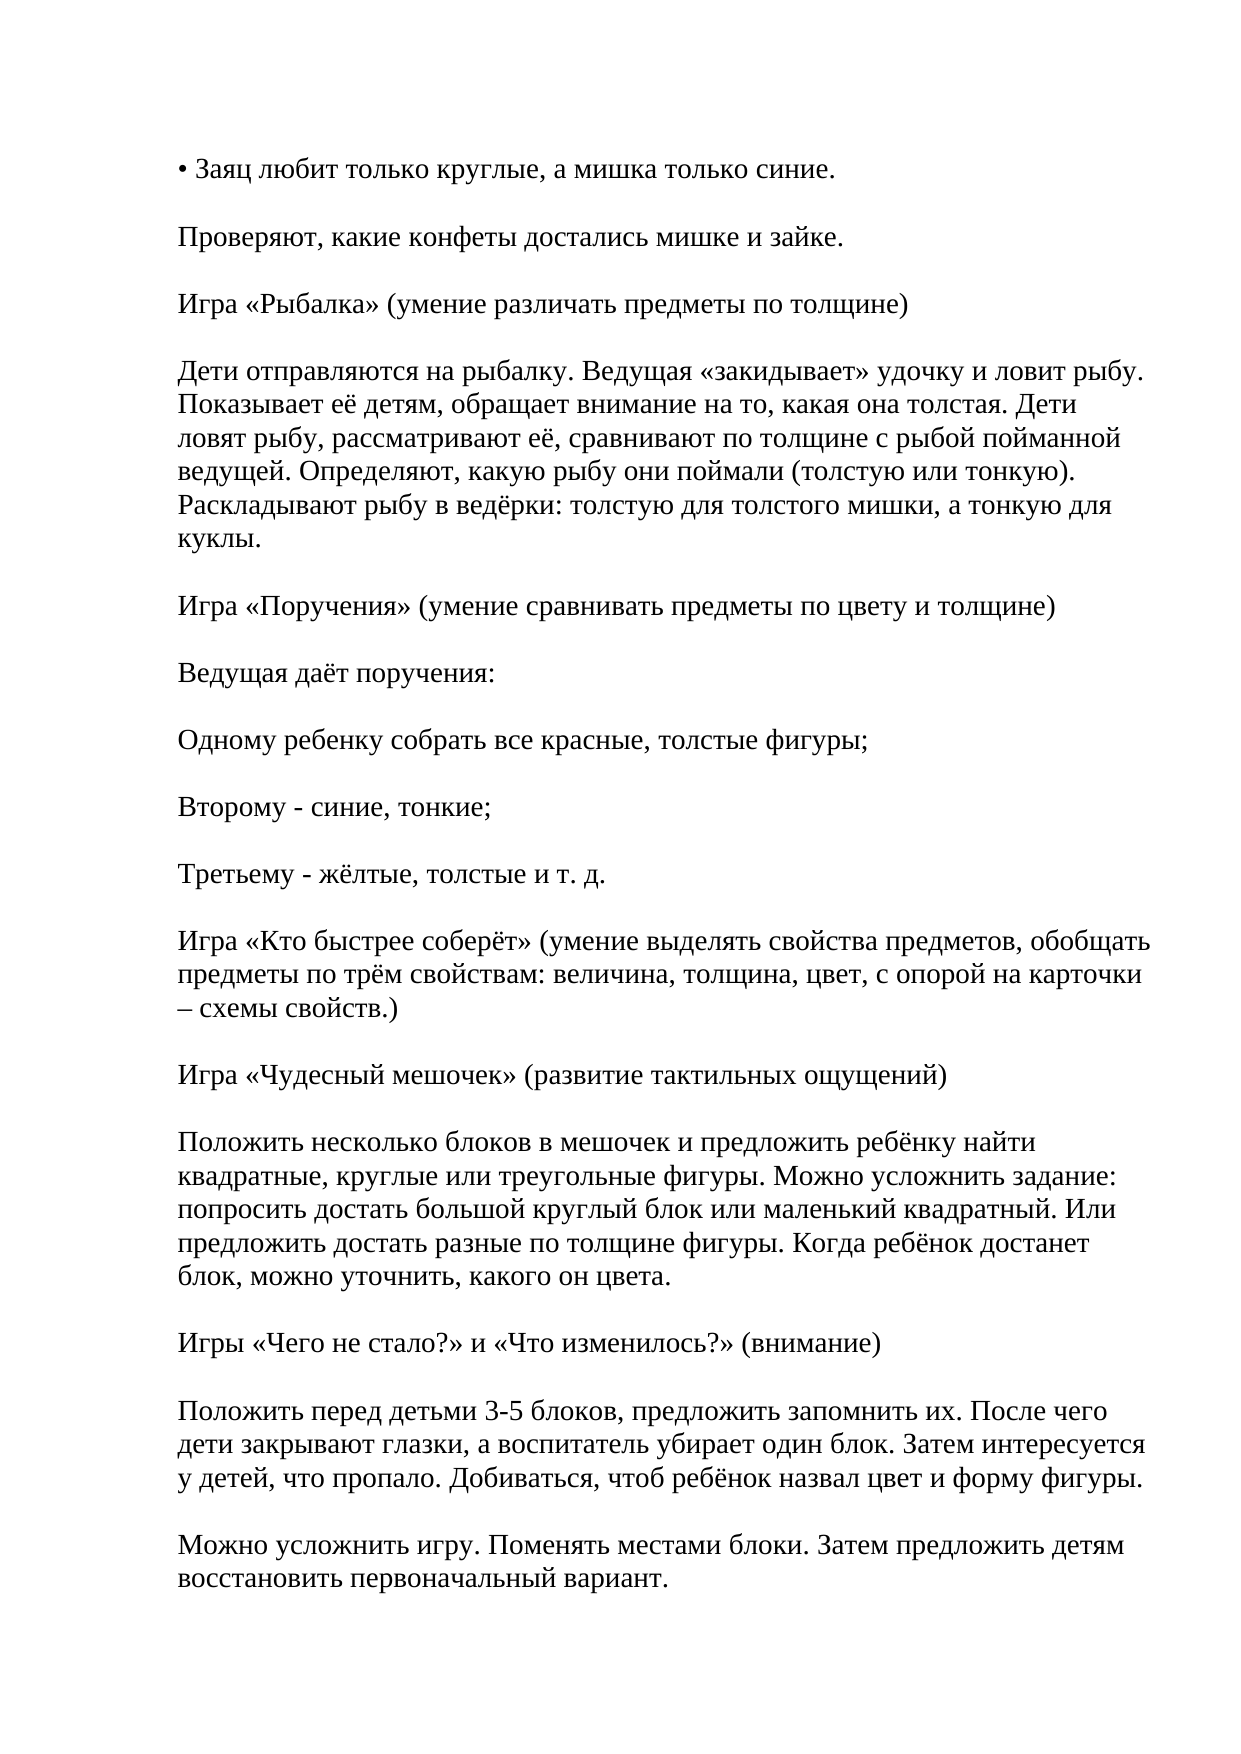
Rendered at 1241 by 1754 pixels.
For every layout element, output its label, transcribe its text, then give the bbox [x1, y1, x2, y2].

text Дети отправляются на рыбалку. Ведущая «закидывает» удочку и ловит рыбу. Показывает её детям, обращает внимание на то, какая она толстая. Дети ловят рыбу, рассматривают её, сравнивают по толщине с рыбой пойманной ведущей. Определяют, какую рыбу они поймали (толстую или тонкую). Раскладывают рыбу в ведёрки: толстую для толстого мишки, а тонкую для куклы. [177, 353, 1152, 554]
text Можно усложнить игру. Поменять местами блоки. Затем предложить детям восстановить первоначальный вариант. [177, 1527, 1152, 1594]
text Игра «Поручения» (умение сравнивать предметы по цвету и толщине) [177, 588, 1152, 621]
text Игра «Кто быстрее соберёт» (умение выделять свойства предметов, обобщать предметы по трём свойствам: величина, толщина, цвет, с опорой на карточки – схемы свойств.) [177, 923, 1152, 1024]
text Игра «Чудесный мешочек» (развитие тактильных ощущений) [177, 1057, 1152, 1091]
text Второму - синие, тонкие; [177, 789, 1152, 822]
text Положить несколько блоков в мешочек и предложить ребёнку найти квадратные, круглые или треугольные фигуры. Можно усложнить задание: попросить достать большой круглый блок или маленький квадратный. Или предложить достать разные по толщине фигуры. Когда ребёнок достанет блок, можно уточнить, какого он цвета. [177, 1124, 1152, 1292]
text Положить перед детьми 3-5 блоков, предложить запомнить их. После чего дети закрывают глазки, а воспитатель убирает один блок. Затем интересуется у детей, что пропало. Добиваться, чтоб ребёнок назвал цвет и форму фигуры. [177, 1393, 1152, 1493]
text Одному ребенку собрать все красные, толстые фигуры; [177, 722, 1152, 755]
text Игра «Рыбалка» (умение различать предметы по толщине) [177, 286, 1152, 319]
text Третьему - жёлтые, толстые и т. д. [177, 856, 1152, 889]
text Проверяют, какие конфеты достались мишке и зайке. [177, 219, 1152, 252]
text Игры «Чего не стало?» и «Что изменилось?» (внимание) [177, 1326, 1152, 1359]
text Ведущая даёт поручения: [177, 655, 1152, 688]
text • Заяц любит только круглые, а мишка только синие. [177, 152, 1152, 185]
